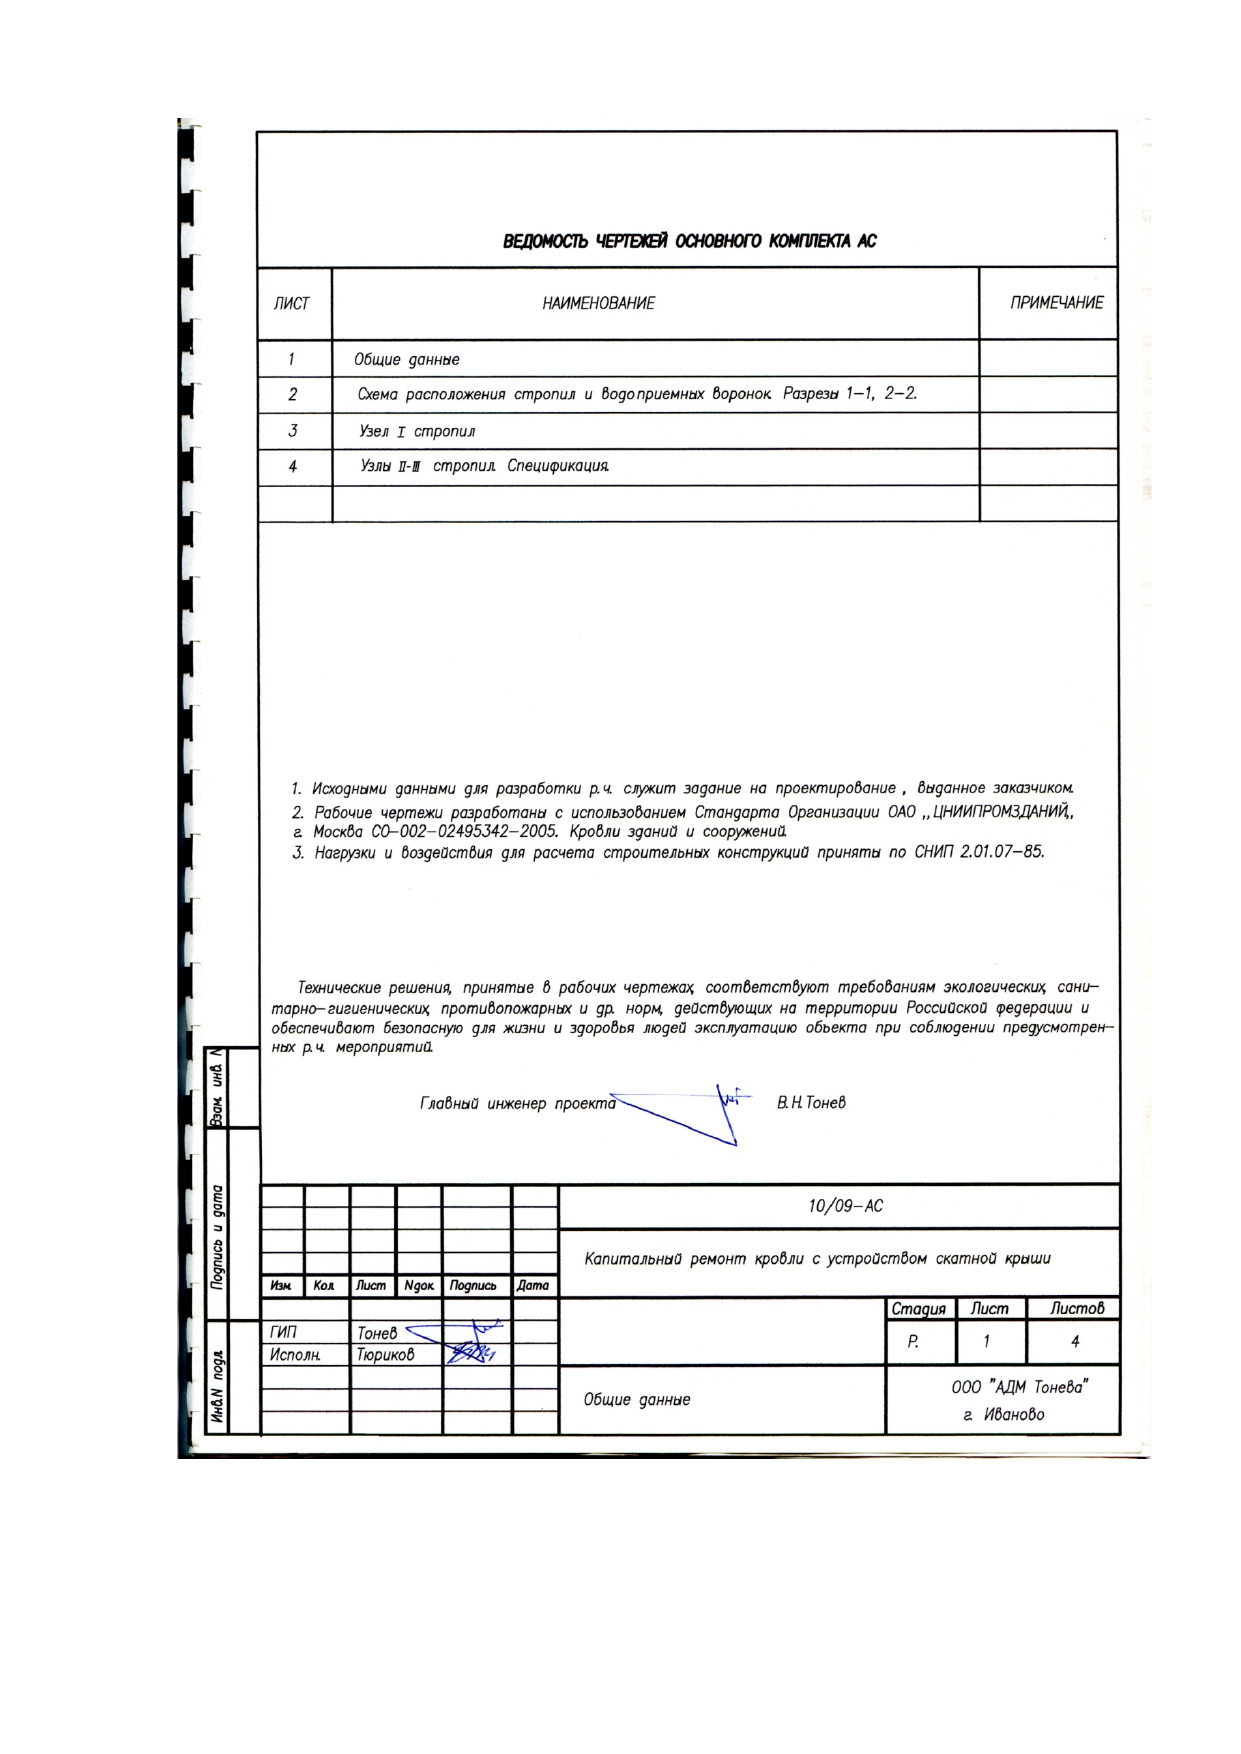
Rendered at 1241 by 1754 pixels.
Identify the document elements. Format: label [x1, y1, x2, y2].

picture [177, 118, 1152, 1459]
